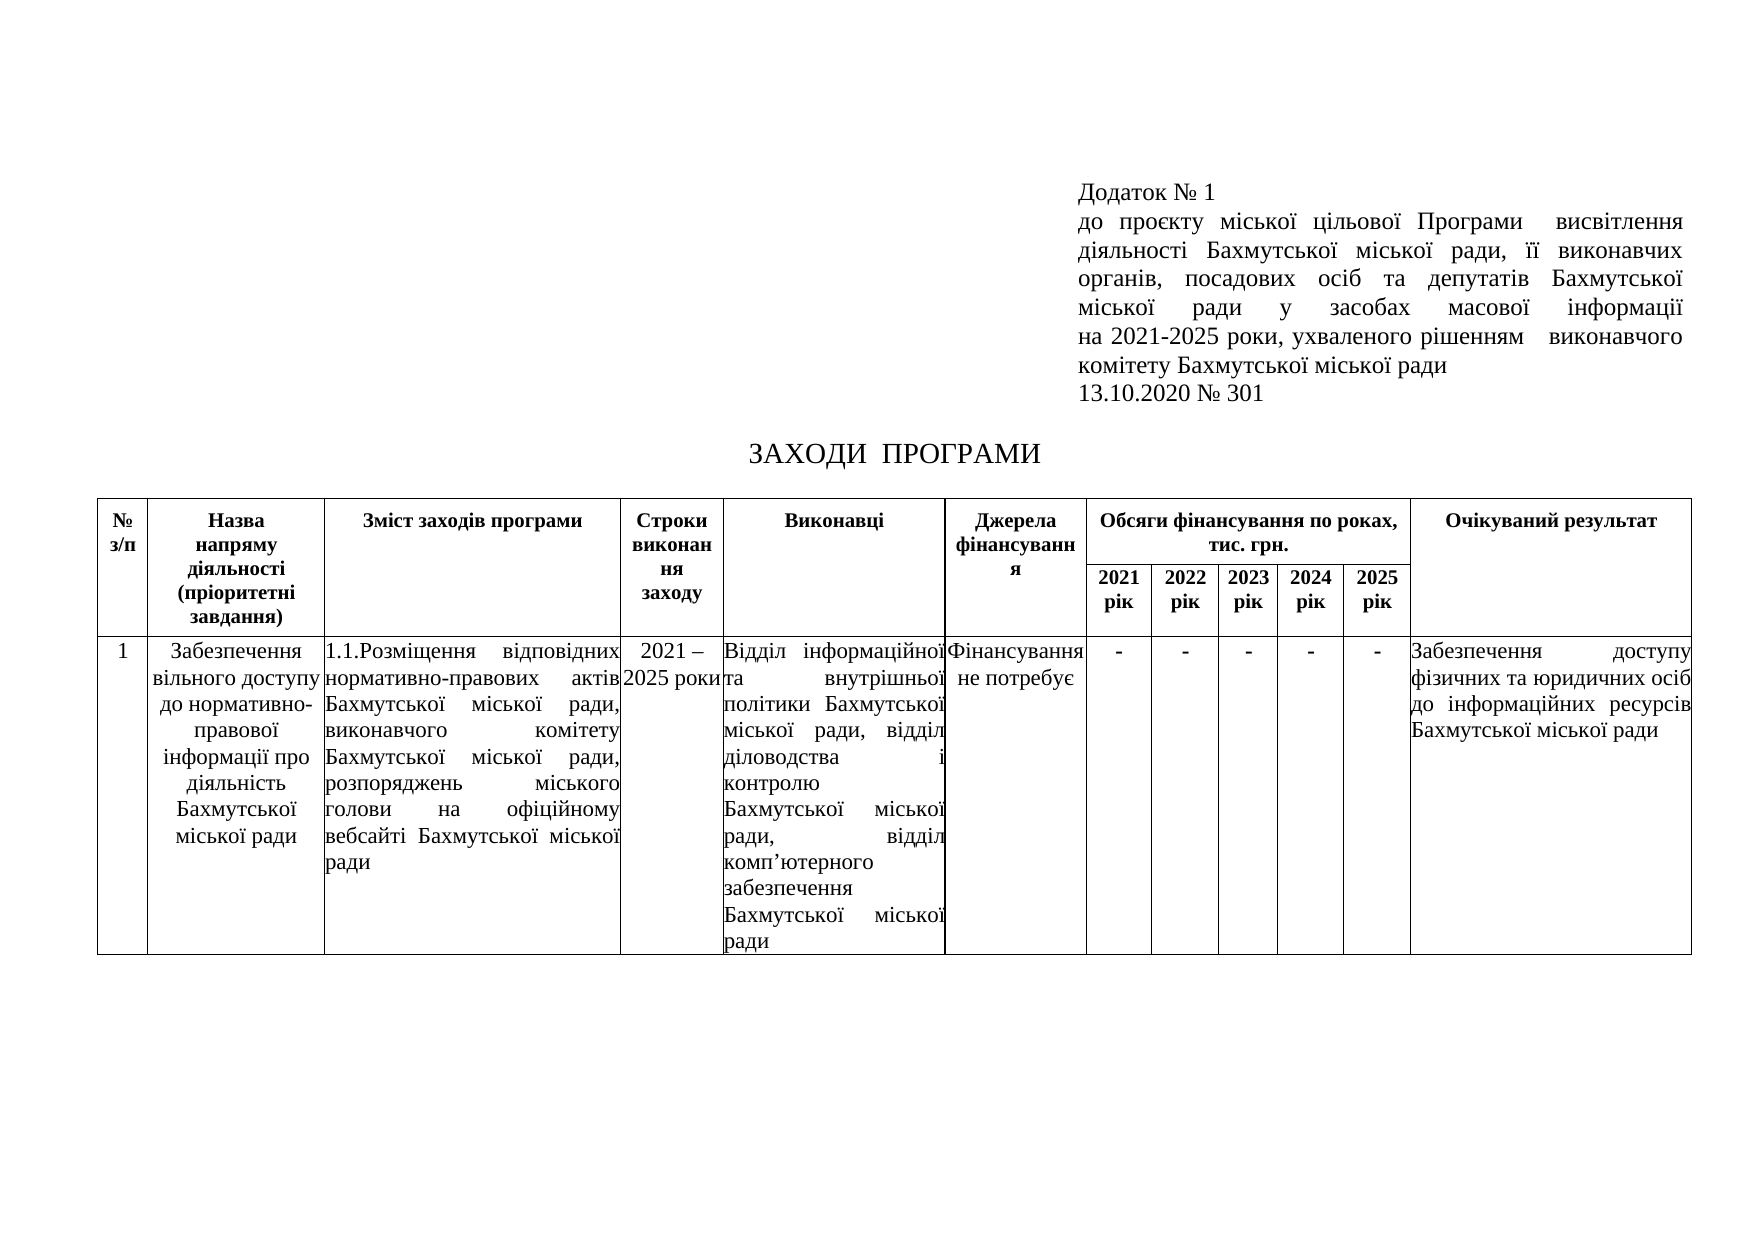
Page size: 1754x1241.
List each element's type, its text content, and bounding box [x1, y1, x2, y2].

table_cell Відділ інформаційної та внутрішньої політики Бахмутської міської ради, відділ діловодства і контролю Бахмутської міської ради, відділ комп’ютерного забезпечення Бахмутської міської ради [724, 637, 944, 953]
table_cell 2021 рік [1087, 565, 1151, 636]
table_cell 2025 рік [1344, 565, 1410, 636]
table_cell Фінансування не потребує [946, 637, 1086, 953]
table_cell Забезпечення доступу фізичних та юридичних осіб до інформаційних ресурсів Бахмутської міської ради [1411, 637, 1691, 953]
table_cell [1411, 564, 1691, 636]
table_cell - [1278, 637, 1343, 953]
table_cell 1.1.Розміщення відповідних нормативно-правових актів Бахмутської міської ради, виконавчого комітету Бахмутської міської ради, розпоряджень міського голови на офіційному вебсайті Бахмутської міської ради [325, 637, 620, 953]
table_cell 2024 рік [1278, 565, 1343, 636]
text ЗАХОДИ ПРОГРАМИ [118, 436, 1671, 469]
table_cell Забезпечення вільного доступу до нормативно-правової інформації про діяльність Бахмутської міської ради [148, 637, 324, 953]
table_cell - [1087, 637, 1151, 953]
text до проєкту міської цільової Програми висвітлення діяльності Бахмутської міської ради, її виконавчих органів, посадових осіб та депутатів Бахмутської міської ради у засобах масової інформації на 2021-2025 роки, ухваленого рішенням виконавчого комітету Бахмутської міської ради [1078, 206, 1683, 378]
table_cell 2023 рік [1219, 565, 1277, 636]
table_cell - [1344, 637, 1410, 953]
table_header № з/п [98, 499, 147, 636]
table_cell - [1152, 637, 1218, 953]
table_header Виконавці [724, 499, 944, 636]
table_header Назва напряму діяльності (пріоритетні завдання) [148, 499, 324, 636]
table_header Обсяги фінансування по роках, тис. грн. [1087, 499, 1410, 564]
text 13.10.2020 № 301 [1078, 378, 1683, 407]
table_header Зміст заходів програми [325, 499, 620, 636]
table_cell 1 [98, 637, 147, 953]
table_cell 2021 – 2025 роки [621, 637, 723, 953]
table_cell 2022 рік [1152, 565, 1218, 636]
table_header Очікуваний результат [1411, 499, 1691, 564]
table_cell - [1219, 637, 1277, 953]
table_header Джерела фінансування [946, 499, 1086, 636]
table_header Строки виконання заходу [621, 499, 723, 636]
text Додаток № 1 [1078, 177, 1683, 206]
